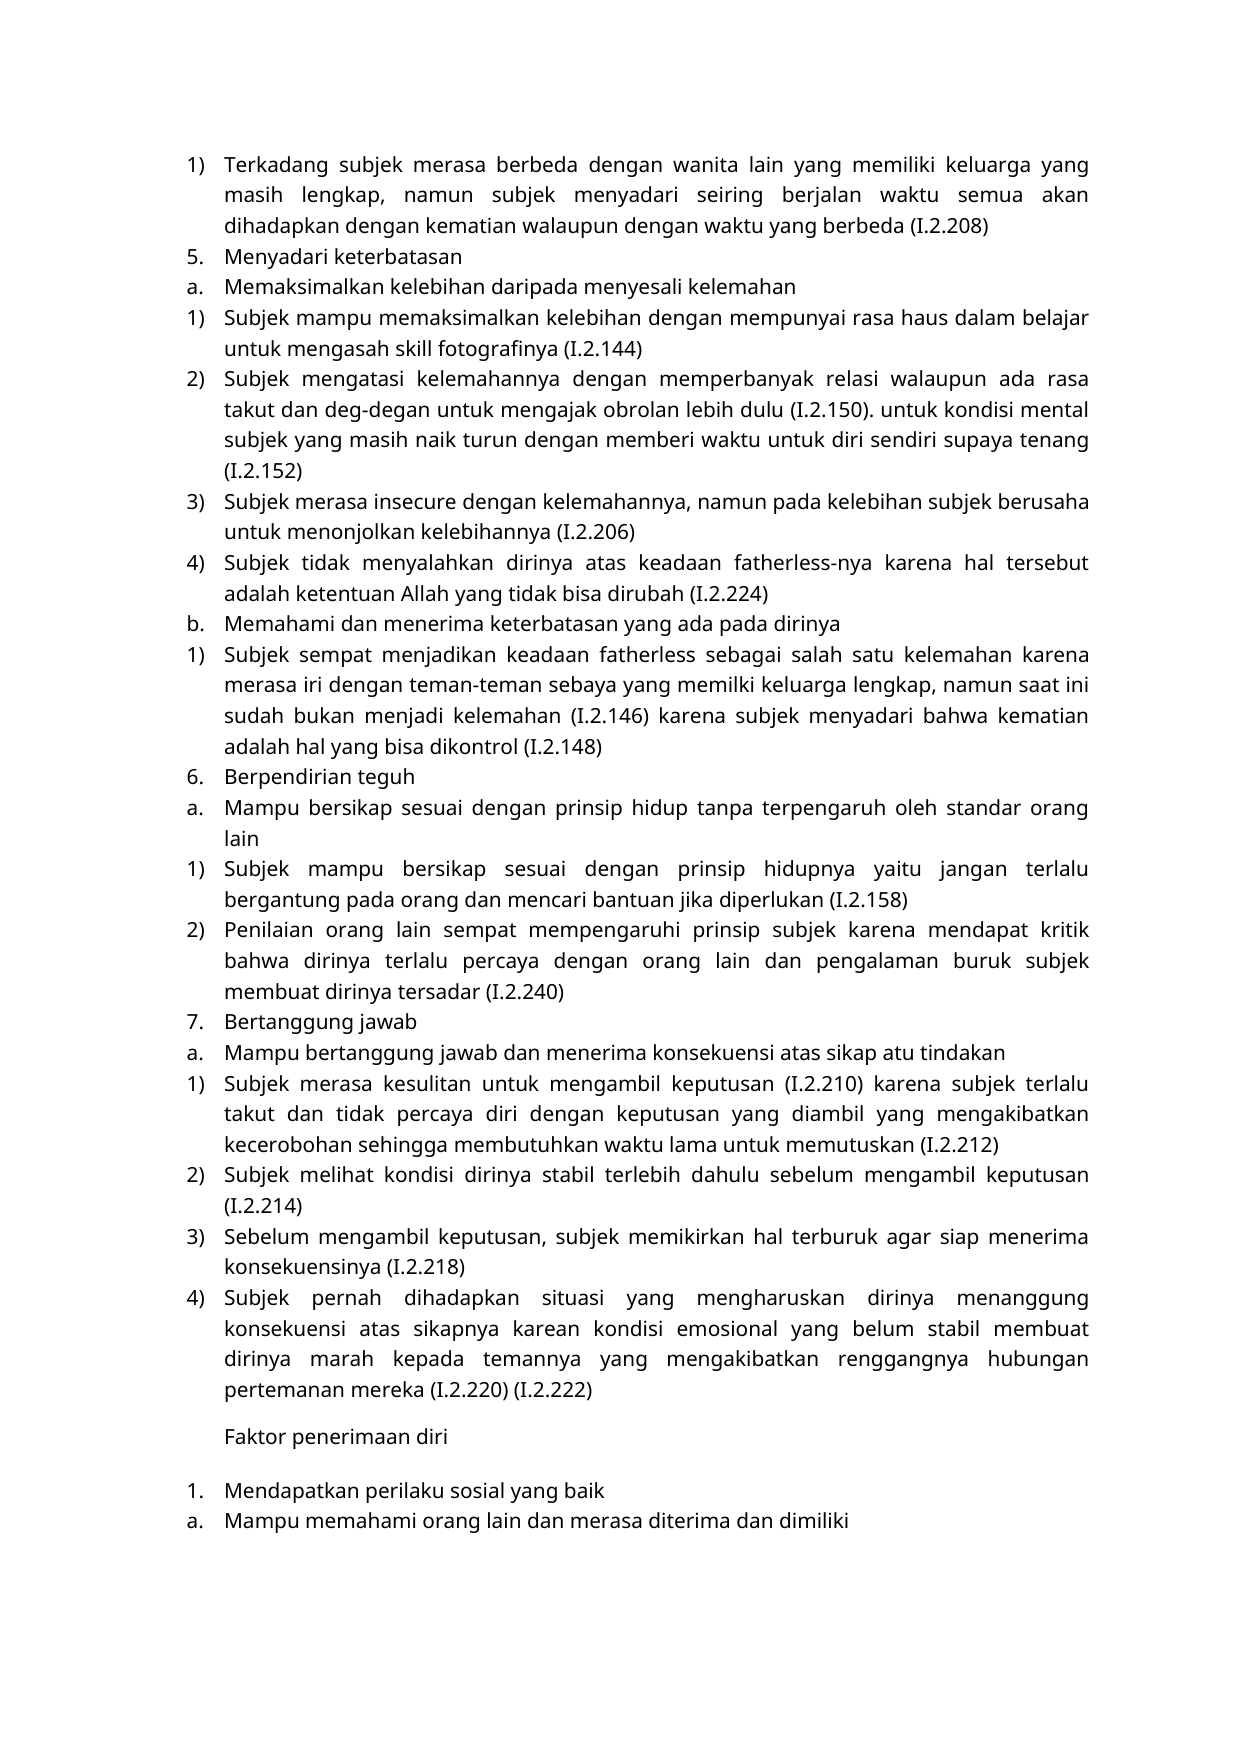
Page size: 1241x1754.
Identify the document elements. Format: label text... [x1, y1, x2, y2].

list Menyadari keterbatasan [186, 242, 1090, 270]
list Bertanggung jawab [186, 1007, 1090, 1036]
list Memaksimalkan kelebihan daripada menyesali kelemahan [186, 272, 1090, 301]
list Subjek sempat menjadikan keadaan fatherless sebagai salah satu kelemahan karena merasa iri dengan teman-teman sebaya yang memilki keluarga lengkap, namun saat ini sudah bukan menjadi kelemahan (I.2.146) karena subjek menyadari bahwa kematian adalah hal yang bisa dikontrol (I.2.148) [186, 640, 1090, 760]
list Subjek merasa kesulitan untuk mengambil keputusan (I.2.210) karena subjek terlalu takut dan tidak percaya diri dengan keputusan yang diambil yang mengakibatkan kecerobohan sehingga membutuhkan waktu lama untuk memutuskan (I.2.212) [186, 1069, 1090, 1158]
list Subjek melihat kondisi dirinya stabil terlebih dahulu sebelum mengambil keputusan (I.2.214) [186, 1161, 1090, 1220]
list Subjek mengatasi kelemahannya dengan memperbanyak relasi walaupun ada rasa takut dan deg-degan untuk mengajak obrolan lebih dulu (I.2.150). untuk kondisi mental subjek yang masih naik turun dengan memberi waktu untuk diri sendiri supaya tenang (I.2.152) [186, 364, 1090, 485]
list Mampu memahami orang lain dan merasa diterima dan dimiliki [186, 1506, 1090, 1535]
list Mendapatkan perilaku sosial yang baik [186, 1476, 1090, 1504]
list Penilaian orang lain sempat mempengaruhi prinsip subjek karena mendapat kritik bahwa dirinya terlalu percaya dengan orang lain dan pengalaman buruk subjek membuat dirinya tersadar (I.2.240) [186, 916, 1090, 1005]
list Subjek mampu bersikap sesuai dengan prinsip hidupnya yaitu jangan terlalu bergantung pada orang dan mencari bantuan jika diperlukan (I.2.158) [186, 854, 1090, 913]
list Subjek tidak menyalahkan dirinya atas keadaan fatherless-nya karena hal tersebut adalah ketentuan Allah yang tidak bisa dirubah (I.2.224) [186, 548, 1090, 607]
list Terkadang subjek merasa berbeda dengan wanita lain yang memiliki keluarga yang masih lengkap, namun subjek menyadari seiring berjalan waktu semua akan dihadapkan dengan kematian walaupun dengan waktu yang berbeda (I.2.208) [186, 150, 1090, 240]
list Berpendirian teguh [186, 762, 1090, 791]
list Subjek merasa insecure dengan kelemahannya, namun pada kelebihan subjek berusaha untuk menonjolkan kelebihannya (I.2.206) [186, 487, 1090, 546]
list Subjek pernah dihadapkan situasi yang mengharuskan dirinya menanggung konsekuensi atas sikapnya karean kondisi emosional yang belum stabil membuat dirinya marah kepada temannya yang mengakibatkan renggangnya hubungan pertemanan mereka (I.2.220) (I.2.222) [186, 1283, 1090, 1403]
list Sebelum mengambil keputusan, subjek memikirkan hal terburuk agar siap menerima konsekuensinya (I.2.218) [186, 1222, 1090, 1281]
list Mampu bersikap sesuai dengan prinsip hidup tanpa terpengaruh oleh standar orang lain [186, 793, 1090, 852]
list Mampu bertanggung jawab dan menerima konsekuensi atas sikap atu tindakan [186, 1038, 1090, 1067]
text Faktor penerimaan diri [224, 1422, 1090, 1451]
list Memahami dan menerima keterbatasan yang ada pada dirinya [186, 609, 1090, 638]
list Subjek mampu memaksimalkan kelebihan dengan mempunyai rasa haus dalam belajar untuk mengasah skill fotografinya (I.2.144) [186, 303, 1090, 362]
